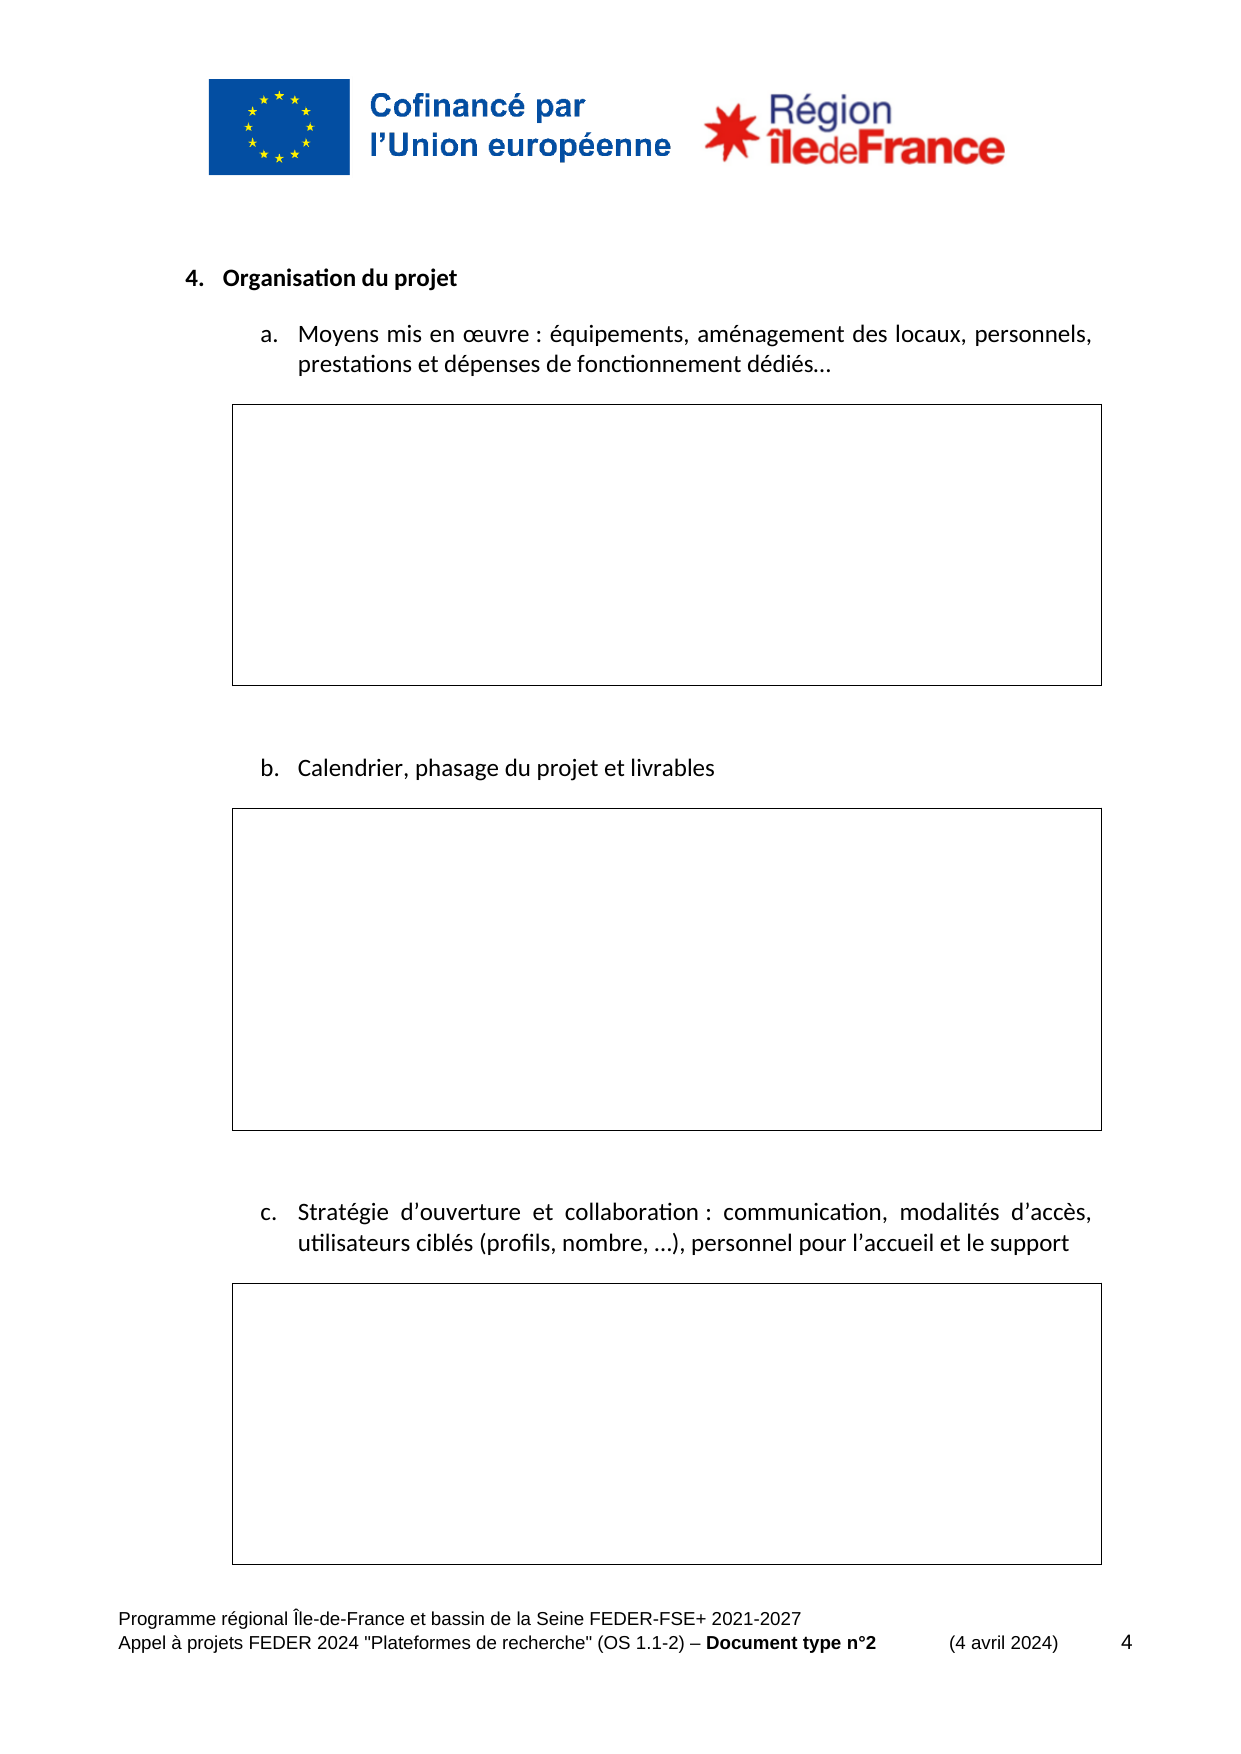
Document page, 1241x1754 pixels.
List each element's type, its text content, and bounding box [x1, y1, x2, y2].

list Moyens mis en œuvre : équipements, aménagement des locaux, personnels, prestations et dépenses de fonctionnement dédiés… [260, 318, 1092, 379]
list Stratégie d’ouverture et collaboration : communication, modalités d’accès, utilisateurs ciblés (profils, nombre, …), personnel pour l’accueil et le support [260, 1196, 1092, 1257]
list Organisation du projet [185, 262, 1092, 293]
picture [690, 80, 1038, 181]
picture [202, 73, 685, 181]
list Calendrier, phasage du projet et livrables [260, 752, 1092, 782]
